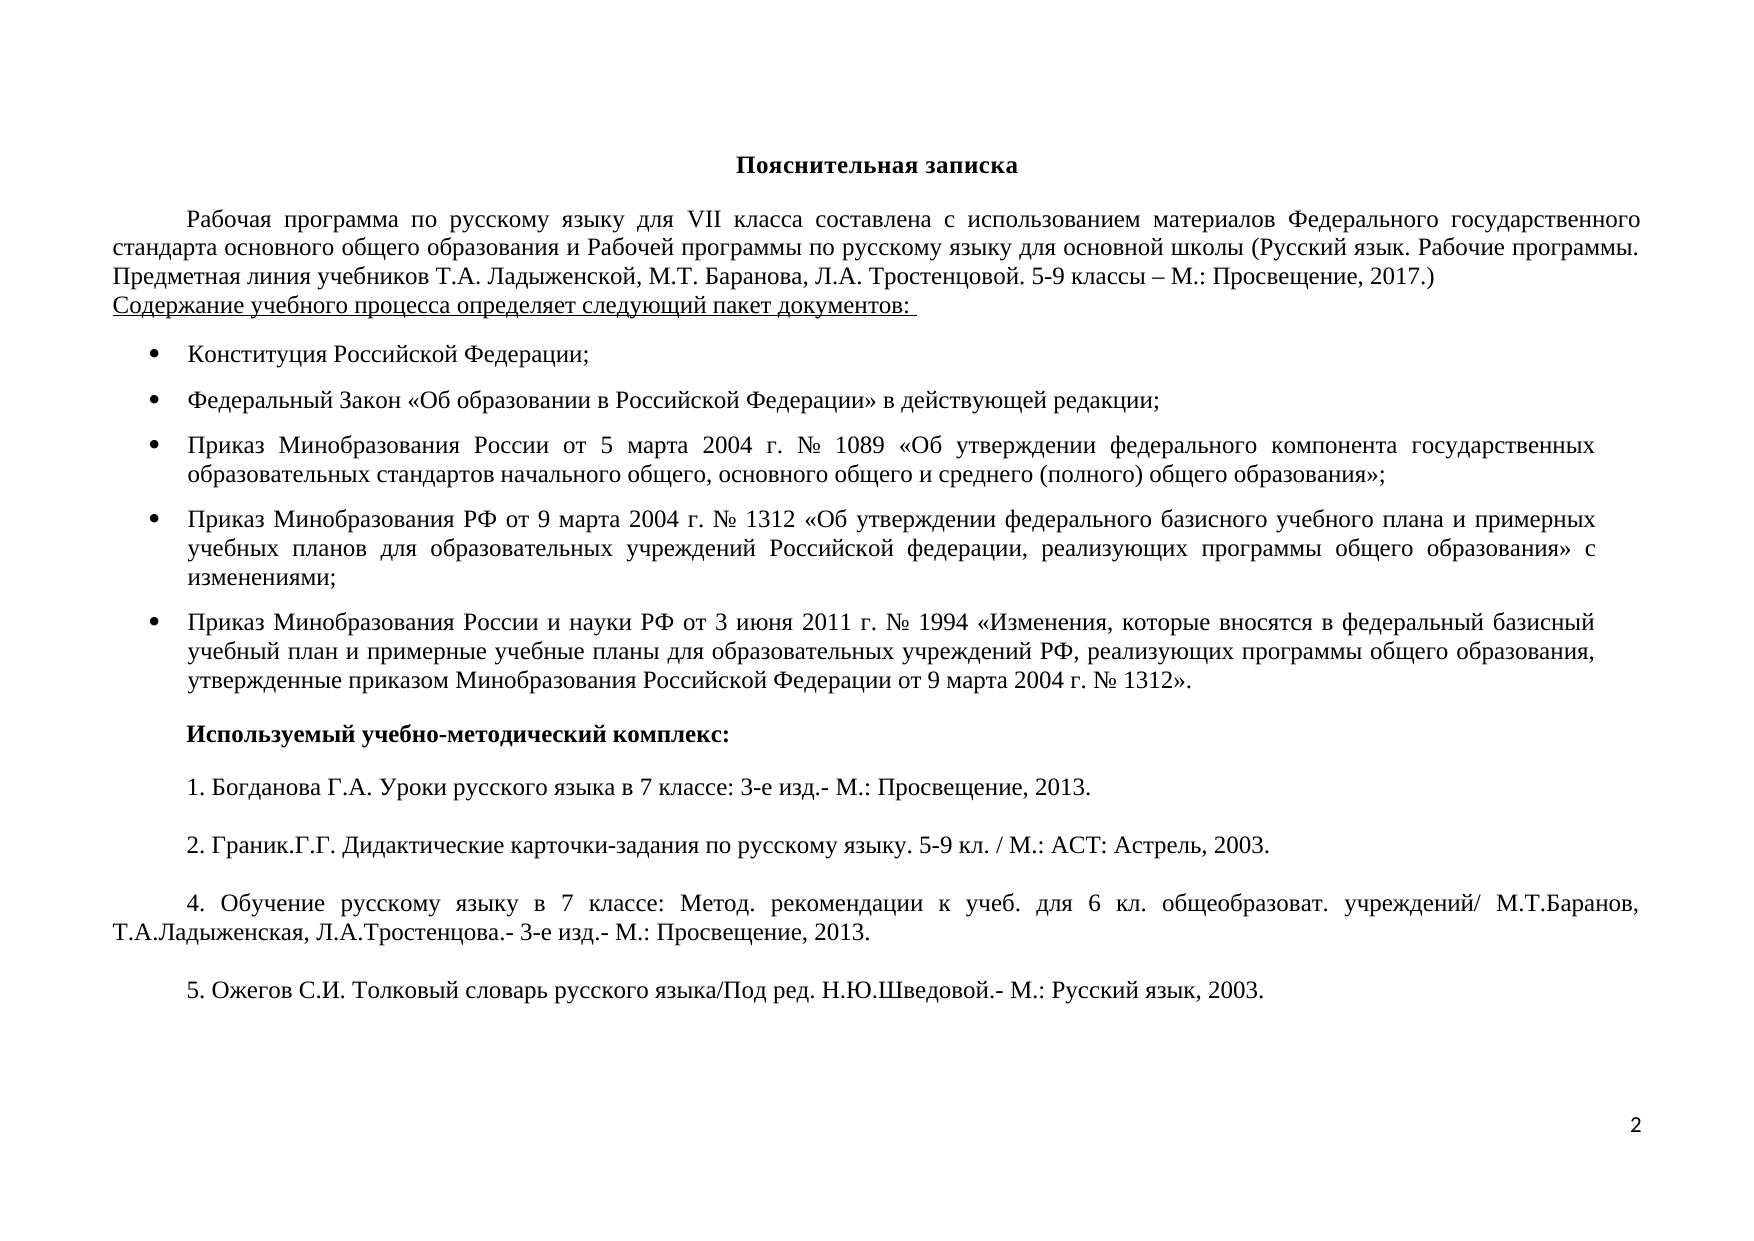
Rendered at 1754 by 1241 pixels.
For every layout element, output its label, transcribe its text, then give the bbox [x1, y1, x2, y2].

list Приказ Минобразования России от 5 марта . № 1089 «Об утверждении федерального компонента государственных образовательных стандартов начального общего, основного общего и среднего (полного) общего образования»; [150, 430, 1597, 488]
text Содержание учебного процесса определяет следующий пакет документов: [112, 290, 1597, 319]
text Рабочая программа по русскому языку для VII класса составлена с использованием материалов Федерального государственного стандарта основного общего образования и Рабочей программы по русскому языку для основной школы (Русский язык. Рабочие программы. Предметная линия учебников Т.А. Ладыженской, М.Т. Баранова, Л.А. Тростенцовой. 5-9 классы – М.: Просвещение, 2017.) [112, 204, 1641, 290]
list Конституция Российской Федерации; [150, 339, 1597, 368]
list Приказ Минобразования России и науки РФ от 3 июня . № 1994 «Изменения, которые вносятся в федеральный базисный учебный план и примерные учебные планы для образовательных учреждений РФ, реализующих программы общего образования, утвержденные приказом Минобразования Российской Федерации от 9 марта . № 1312». [150, 607, 1597, 694]
text 2. Граник.Г.Г. Дидактические карточки-задания по русскому языку. 5-9 кл. / М.: АСТ: Астрель, 2003. [112, 830, 1641, 859]
list Федеральный Закон «Об образовании в Российской Федерации» в действующей редакции; [150, 385, 1597, 414]
text 4. Обучение русскому языку в 7 классе: Метод. рекомендации к учеб. для 6 кл. общеобразоват. учреждений/ М.Т.Баранов, Т.А.Ладыженская, Л.А.Тростенцова.- 3-е изд.- М.: Просвещение, 2013. [112, 888, 1641, 946]
list Приказ Минобразования РФ от 9 марта . № 1312 «Об утверждении федерального базисного учебного плана и примерных учебных планов для образовательных учреждений Российской федерации, реализующих программы общего образования» с изменениями; [150, 504, 1597, 591]
text 1. Богданова Г.А. Уроки русского языка в 7 классе: 3-е изд.- М.: Просвещение, 2013. [112, 772, 1641, 801]
text 5. Ожегов С.И. Толковый словарь русского языка/Под ред. Н.Ю.Шведовой.- М.: Русский язык, 2003. [112, 975, 1641, 1004]
text Пояснительная записка [112, 150, 1641, 179]
text Используемый учебно-методический комплекс: [112, 719, 1641, 747]
